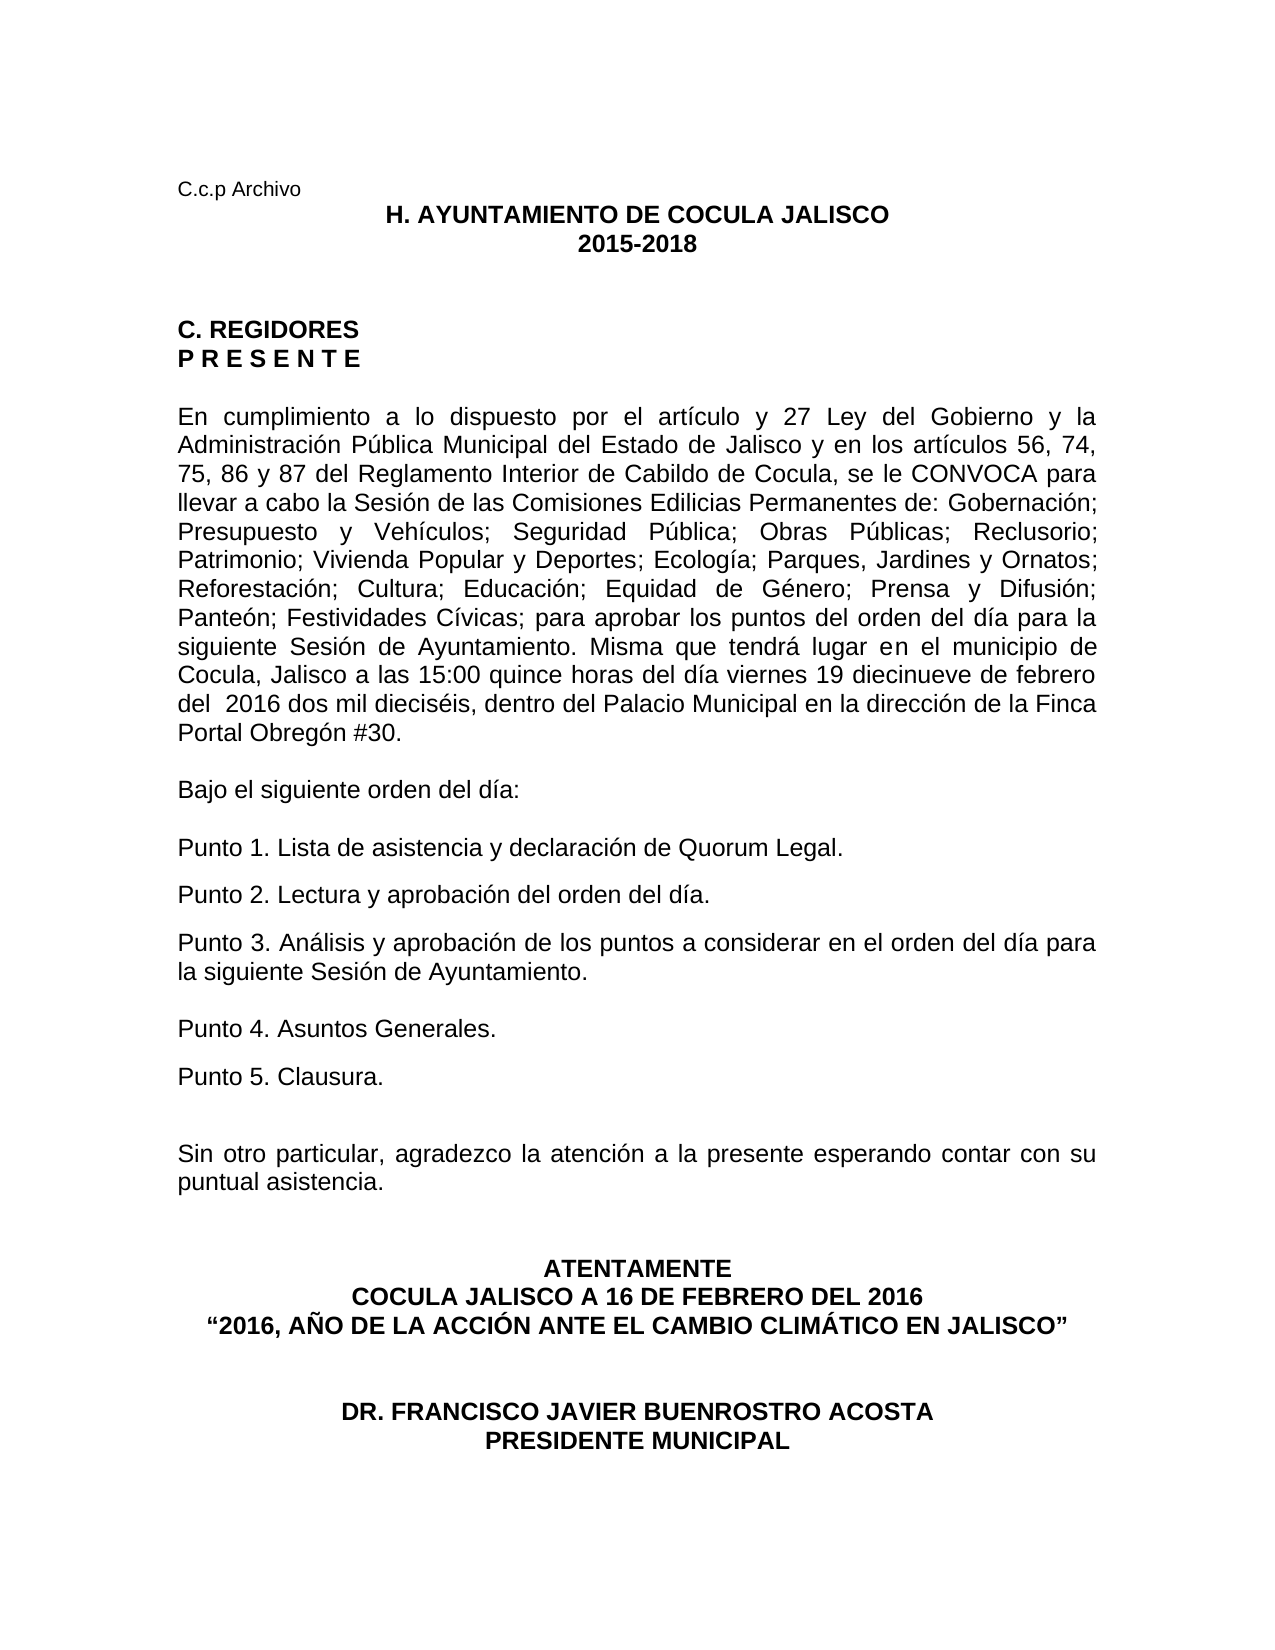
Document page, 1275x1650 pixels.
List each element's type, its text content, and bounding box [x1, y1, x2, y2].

text ATENTAMENTE [177, 1254, 1098, 1282]
text “2016, AÑO DE LA ACCIÓN ANTE EL CAMBIO CLIMÁTICO EN JALISCO” [177, 1311, 1098, 1340]
text Punto 5. Clausura. [177, 1062, 1098, 1091]
text 2015-2018 [177, 229, 1098, 258]
text Punto 3. Análisis y aprobación de los puntos a considerar en el orden del día para la siguiente Sesión de Ayuntamiento. [177, 928, 1098, 986]
text DR. FRANCISCO JAVIER BUENROSTRO ACOSTA [177, 1397, 1098, 1426]
text Punto 4. Asuntos Generales. [177, 1014, 1098, 1043]
text H. AYUNTAMIENTO DE COCULA JALISCO [177, 200, 1098, 229]
text Punto 1. Lista de asistencia y declaración de Quorum Legal. [177, 833, 1098, 862]
text PRESIDENTE MUNICIPAL [177, 1426, 1098, 1455]
text C. REGIDORES [177, 315, 1098, 344]
text C.c.p Archivo [177, 176, 1098, 200]
text P R E S E N T E [177, 344, 1098, 373]
text Bajo el siguiente orden del día: [177, 775, 1098, 804]
text COCULA JALISCO A 16 DE FEBRERO DEL 2016 [177, 1282, 1098, 1311]
text Sin otro particular, agradezco la atención a la presente esperando contar con su puntual asistencia. [177, 1139, 1098, 1196]
text Punto 2. Lectura y aprobación del orden del día. [177, 881, 1098, 909]
text En cumplimiento a lo dispuesto por el artículo y 27 Ley del Gobierno y la Administración Pública Municipal del Estado de Jalisco y en los artículos 56, 74, 75, 86 y 87 del Reglamento Interior de Cabildo de Cocula, se le CONVOCA para llevar a cabo la Sesión de las Comisiones Edilicias Permanentes de: Gobernación; Presupuesto y Vehículos; Seguridad Pública; Obras Públicas; Reclusorio; Patrimonio; Vivienda Popular y Deportes; Ecología; Parques, Jardines y Ornatos; Reforestación; Cultura; Educación; Equidad de Género; Prensa y Difusión; Panteón; Festividades Cívicas; para aprobar los puntos del orden del día para la siguiente Sesión de Ayuntamiento. Misma que tendrá lugar en el municipio de Cocula, Jalisco a las 15:00 quince horas del día viernes 19 diecinueve de febrero del 2016 dos mil dieciséis, dentro del Palacio Municipal en la dirección de la Finca Portal Obregón #30. [177, 402, 1098, 747]
